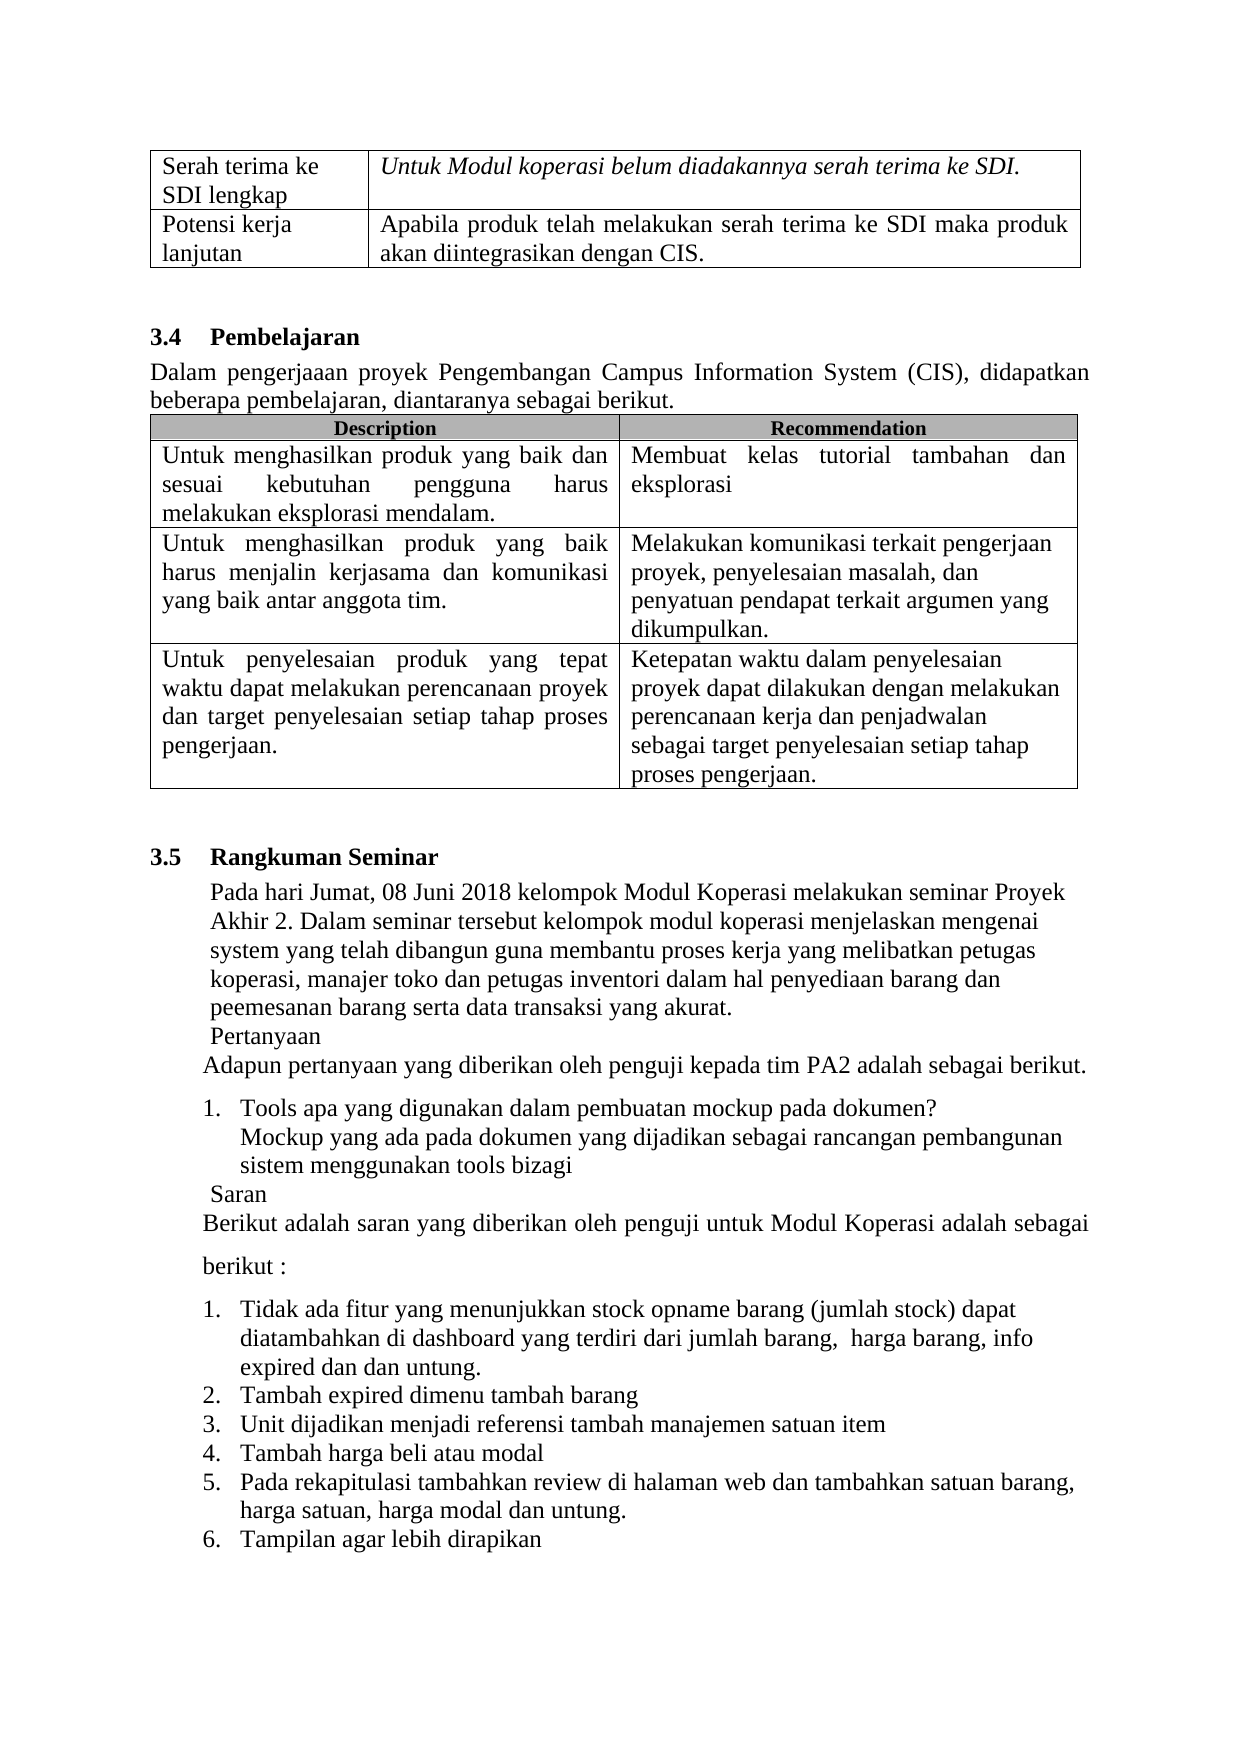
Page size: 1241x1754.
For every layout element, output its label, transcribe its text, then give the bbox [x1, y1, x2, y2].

table_cell Melakukan komunikasi terkait pengerjaan proyek, penyelesaian masalah, dan penyatuan pendapat terkait argumen yang dikumpulkan. [620, 528, 1077, 643]
text Saran [210, 1179, 1090, 1208]
table_cell Ketepatan waktu dalam penyelesaian proyek dapat dilakukan dengan melakukan perencanaan kerja dan penjadwalan sebagai target penyelesaian setiap tahap proses pengerjaan. [620, 644, 1077, 788]
list Tambah harga beli atau modal [202, 1438, 1090, 1467]
text Pada hari Jumat, 08 Juni 2018 kelompok Modul Koperasi melakukan seminar Proyek Akhir 2. Dalam seminar tersebut kelompok modul koperasi menjelaskan mengenai system yang telah dibangun guna membantu proses kerja yang melibatkan petugas koperasi, manajer toko dan petugas inventori dalam hal penyediaan barang dan peemesanan barang serta data transaksi yang akurat. [210, 877, 1090, 1021]
table_cell Membuat kelas tutorial tambahan dan eksplorasi [620, 441, 1077, 527]
table_cell Serah terima ke SDI lengkap [151, 151, 368, 208]
list Tidak ada fitur yang menunjukkan stock opname barang (jumlah stock) dapat diatambahkan di dashboard yang terdiri dari jumlah barang, harga barang, info expired dan dan untung. [202, 1294, 1090, 1381]
list Tampilan agar lebih dirapikan [202, 1524, 1090, 1553]
subtitle Pembelajaran [150, 322, 1090, 351]
list Mockup yang ada pada dokumen yang dijadikan sebagai rancangan pembangunan sistem menggunakan tools bizagi [240, 1122, 1090, 1179]
table_cell Untuk Modul koperasi belum diadakannya serah terima ke SDI. [369, 151, 1080, 208]
list Pada rekapitulasi tambahkan review di halaman web dan tambahkan satuan barang, harga satuan, harga modal dan untung. [202, 1467, 1090, 1524]
text Pertanyaan [210, 1021, 1090, 1050]
text Dalam pengerjaaan proyek Pengembangan Campus Information System (CIS), didapatkan beberapa pembelajaran, diantaranya sebagai berikut. [150, 357, 1090, 414]
table_cell Untuk penyelesaian produk yang tepat waktu dapat melakukan perencanaan proyek dan target penyelesaian setiap tahap proses pengerjaan. [151, 644, 619, 788]
table_header Recommendation [620, 415, 1077, 439]
list Tambah expired dimenu tambah barang [202, 1381, 1090, 1409]
text Adapun pertanyaan yang diberikan oleh penguji kepada tim PA2 adalah sebagai berikut. [150, 1050, 1090, 1079]
subtitle Rangkuman Seminar [150, 842, 1090, 871]
list Tools apa yang digunakan dalam pembuatan mockup pada dokumen? [202, 1093, 1090, 1122]
table_cell Untuk menghasilkan produk yang baik dan sesuai kebutuhan pengguna harus melakukan eksplorasi mendalam. [151, 441, 619, 527]
table_cell Potensi kerja lanjutan [151, 210, 368, 267]
table_cell Apabila produk telah melakukan serah terima ke SDI maka produk akan diintegrasikan dengan CIS. [369, 210, 1080, 267]
text Berikut adalah saran yang diberikan oleh penguji untuk Modul Koperasi adalah sebagai berikut : [202, 1208, 1090, 1280]
list Unit dijadikan menjadi referensi tambah manajemen satuan item [202, 1409, 1090, 1438]
table_cell Untuk menghasilkan produk yang baik harus menjalin kerjasama dan komunikasi yang baik antar anggota tim. [151, 528, 619, 643]
table_header Description [151, 415, 619, 439]
